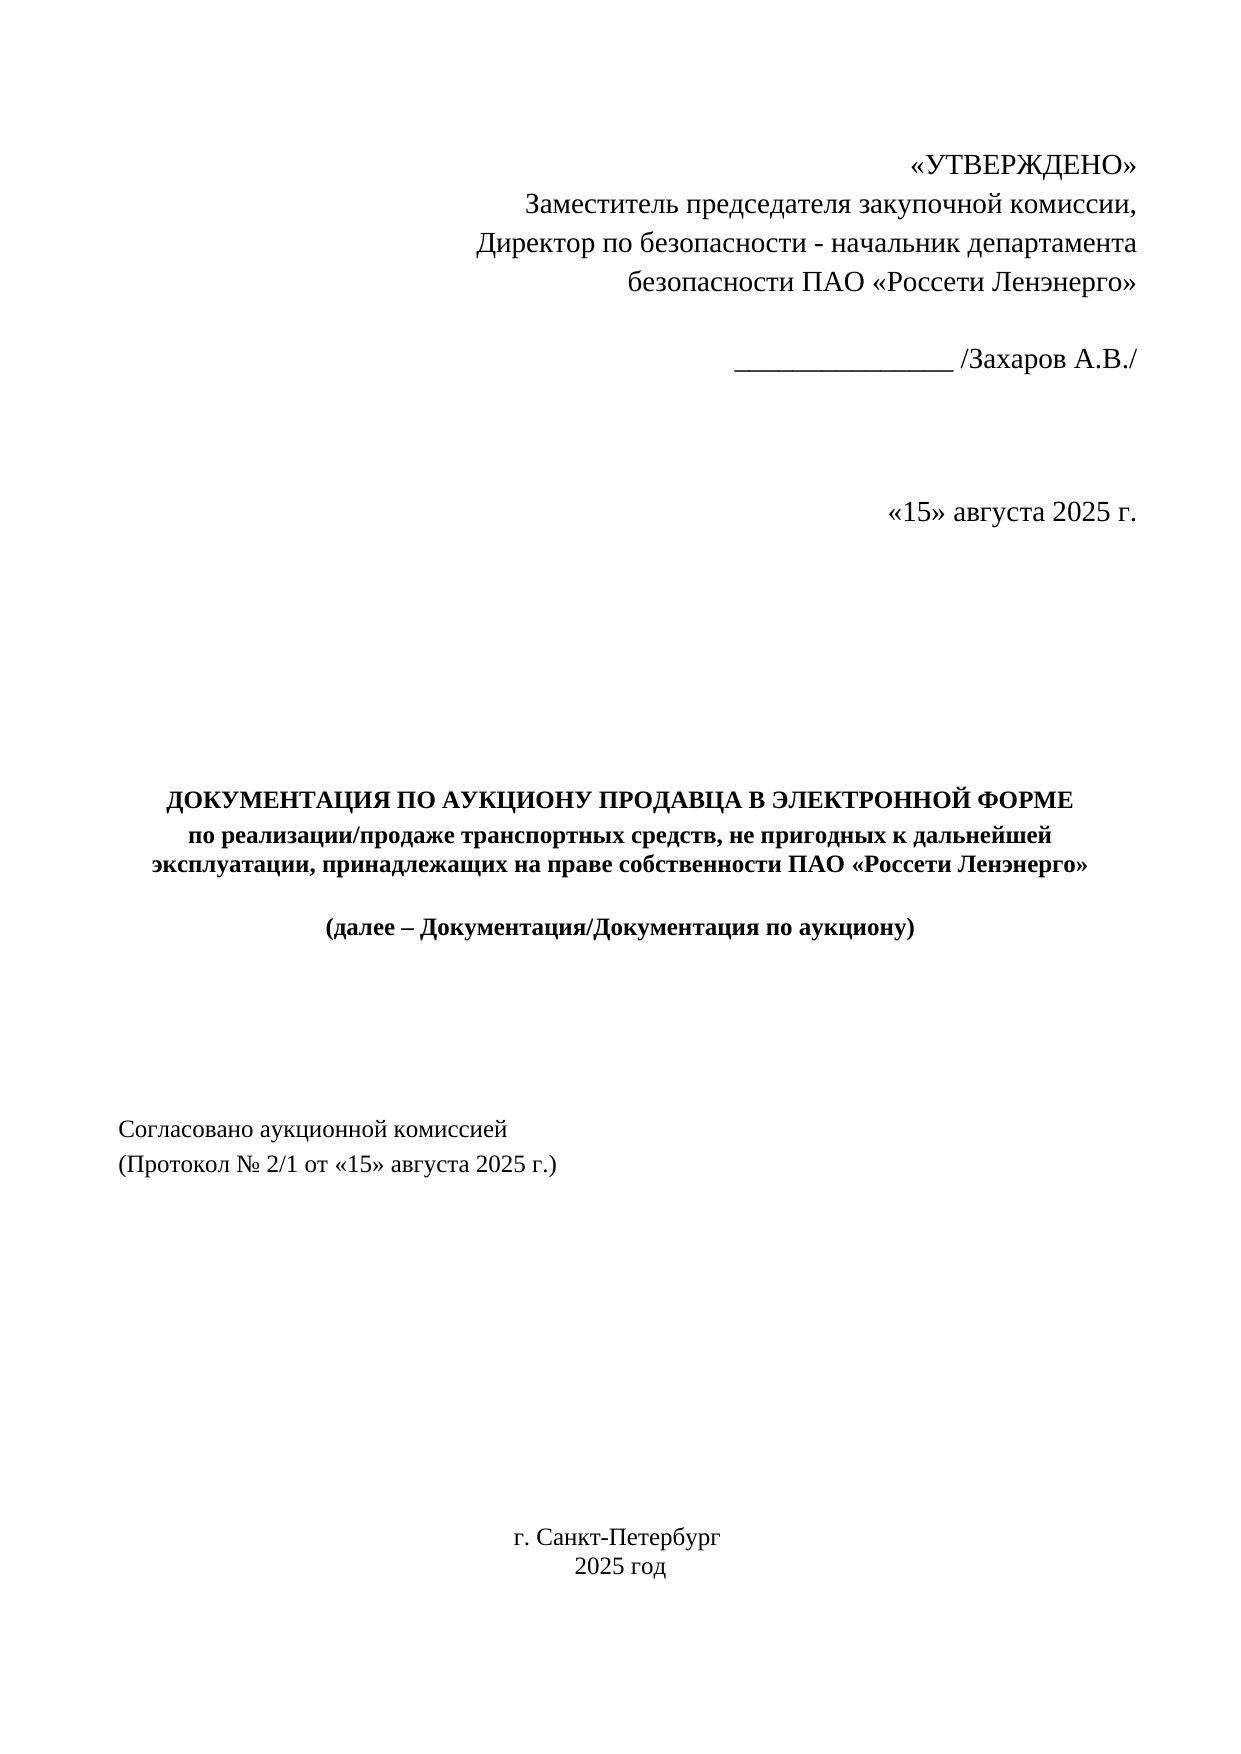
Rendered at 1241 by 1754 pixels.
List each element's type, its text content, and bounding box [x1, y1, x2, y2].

text г. Санкт-Петербург 2025 год [118, 1522, 1122, 1580]
text (далее – Документация/Документация по аукциону) [118, 912, 1122, 941]
text по реализации/продаже транспортных средств, не пригодных к дальнейшей эксплуатации, принадлежащих на праве собственности ПАО «Россети Ленэнерго» [118, 820, 1122, 877]
table_header «УТВЕРЖДЕНО» Заместитель председателя закупочной комиссии, Директор по безопасности - начальник департамента безопасности ПАО «Россети Ленэнерго» _______________ /Захаров А.В./ [118, 147, 1148, 414]
text Согласовано аукционной комиссией [118, 1114, 1122, 1142]
text (Протокол № 2/1 от ) [118, 1149, 1122, 1177]
table_cell «15» августа 2025 г. [118, 414, 1148, 635]
text ДОКУМЕНТАЦИЯ ПО АУКЦИОНУ ПРОДАВЦА В ЭЛЕКТРОННОЙ ФОРМЕ [118, 785, 1122, 814]
